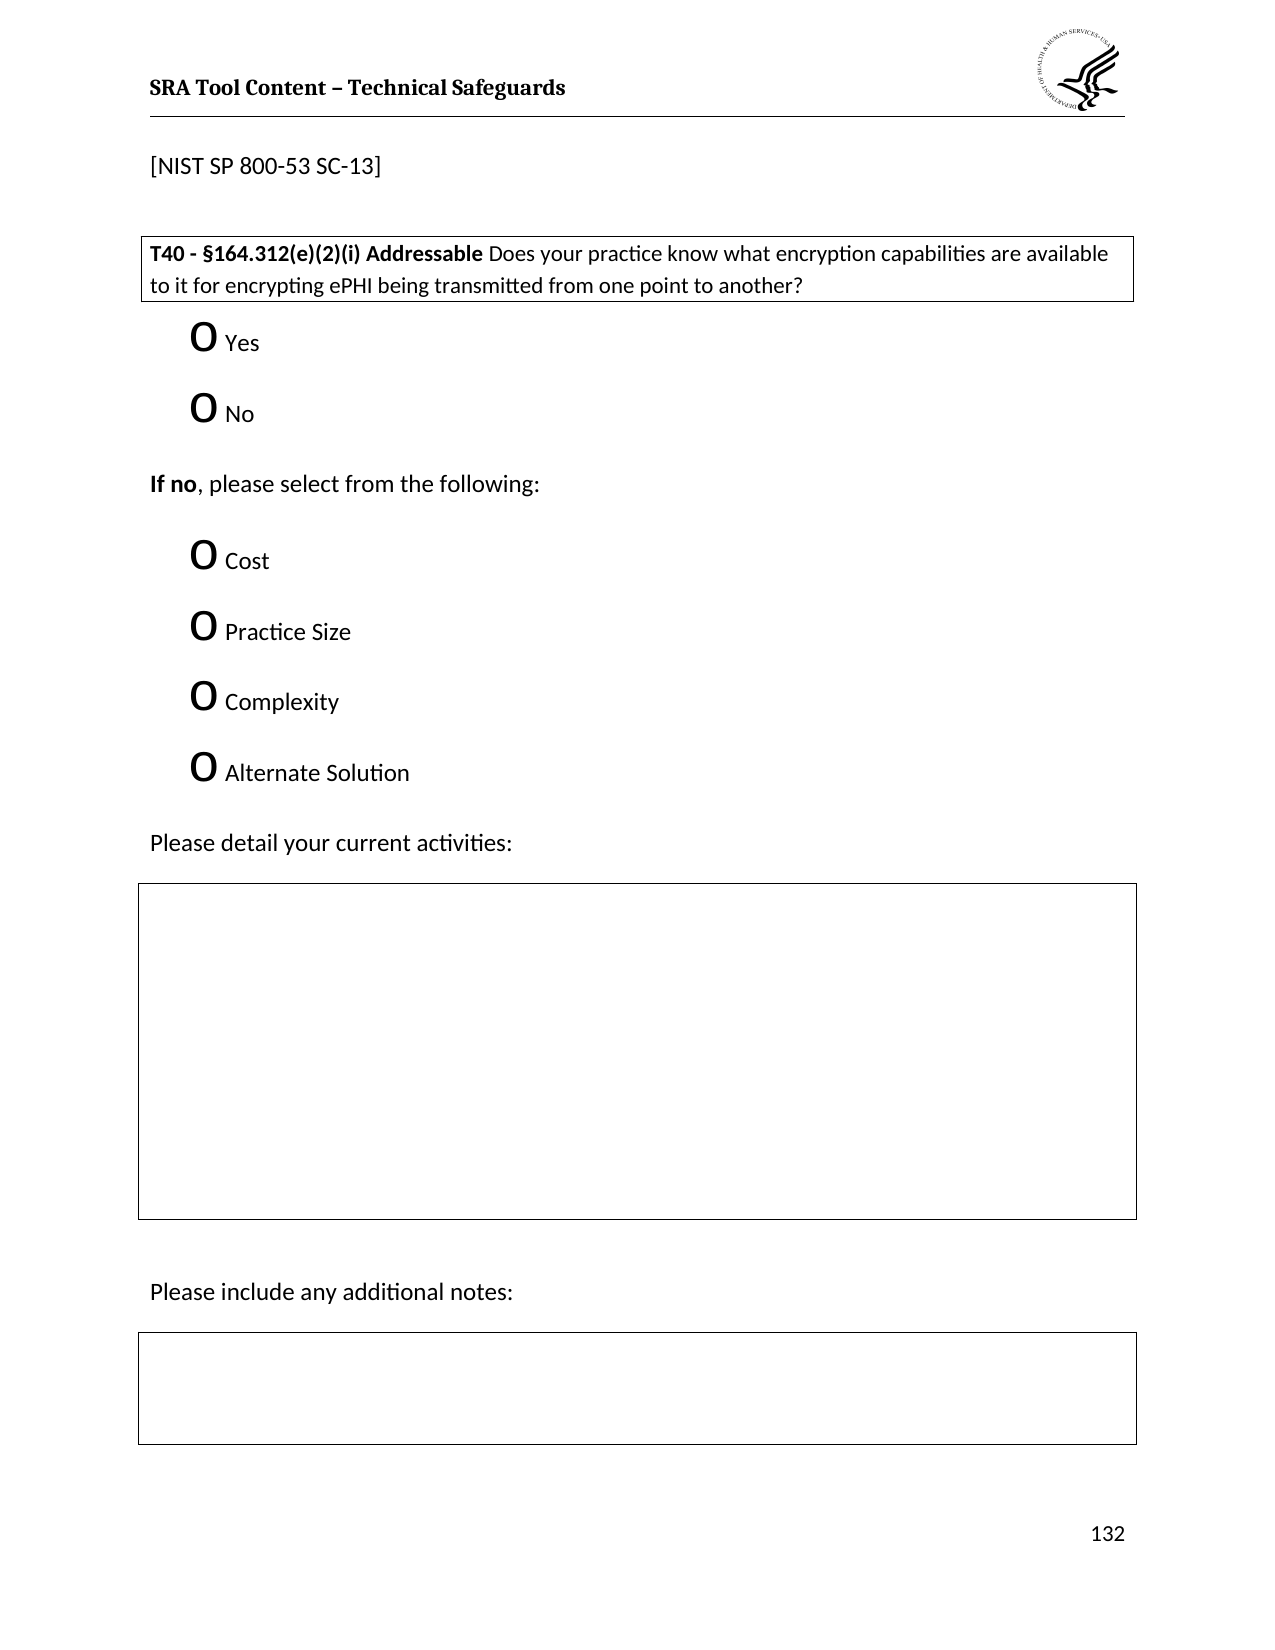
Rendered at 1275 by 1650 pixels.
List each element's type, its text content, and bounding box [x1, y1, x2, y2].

table_header [139, 884, 1136, 1219]
text Please include any additional notes: [150, 1276, 1125, 1306]
text Please detail your current activities: [150, 827, 1125, 858]
list Practice Size [187, 595, 1125, 656]
text If no, please select from the following: [150, 468, 1125, 499]
subtitle T40 - §164.312(e)(2)(i) Addressable Does your practice know what encryption capabilities are available to it for encrypting ePHI being transmitted from one point to another? [142, 237, 1133, 301]
text [NIST SP 800-53 SC-13] [150, 150, 1125, 181]
list Yes [187, 307, 1125, 368]
list Complexity [187, 665, 1125, 727]
picture [1037, 29, 1119, 111]
list Cost [187, 524, 1125, 586]
list Alternate Solution [187, 736, 1125, 797]
table_header [139, 1333, 1136, 1444]
list No [187, 377, 1125, 438]
